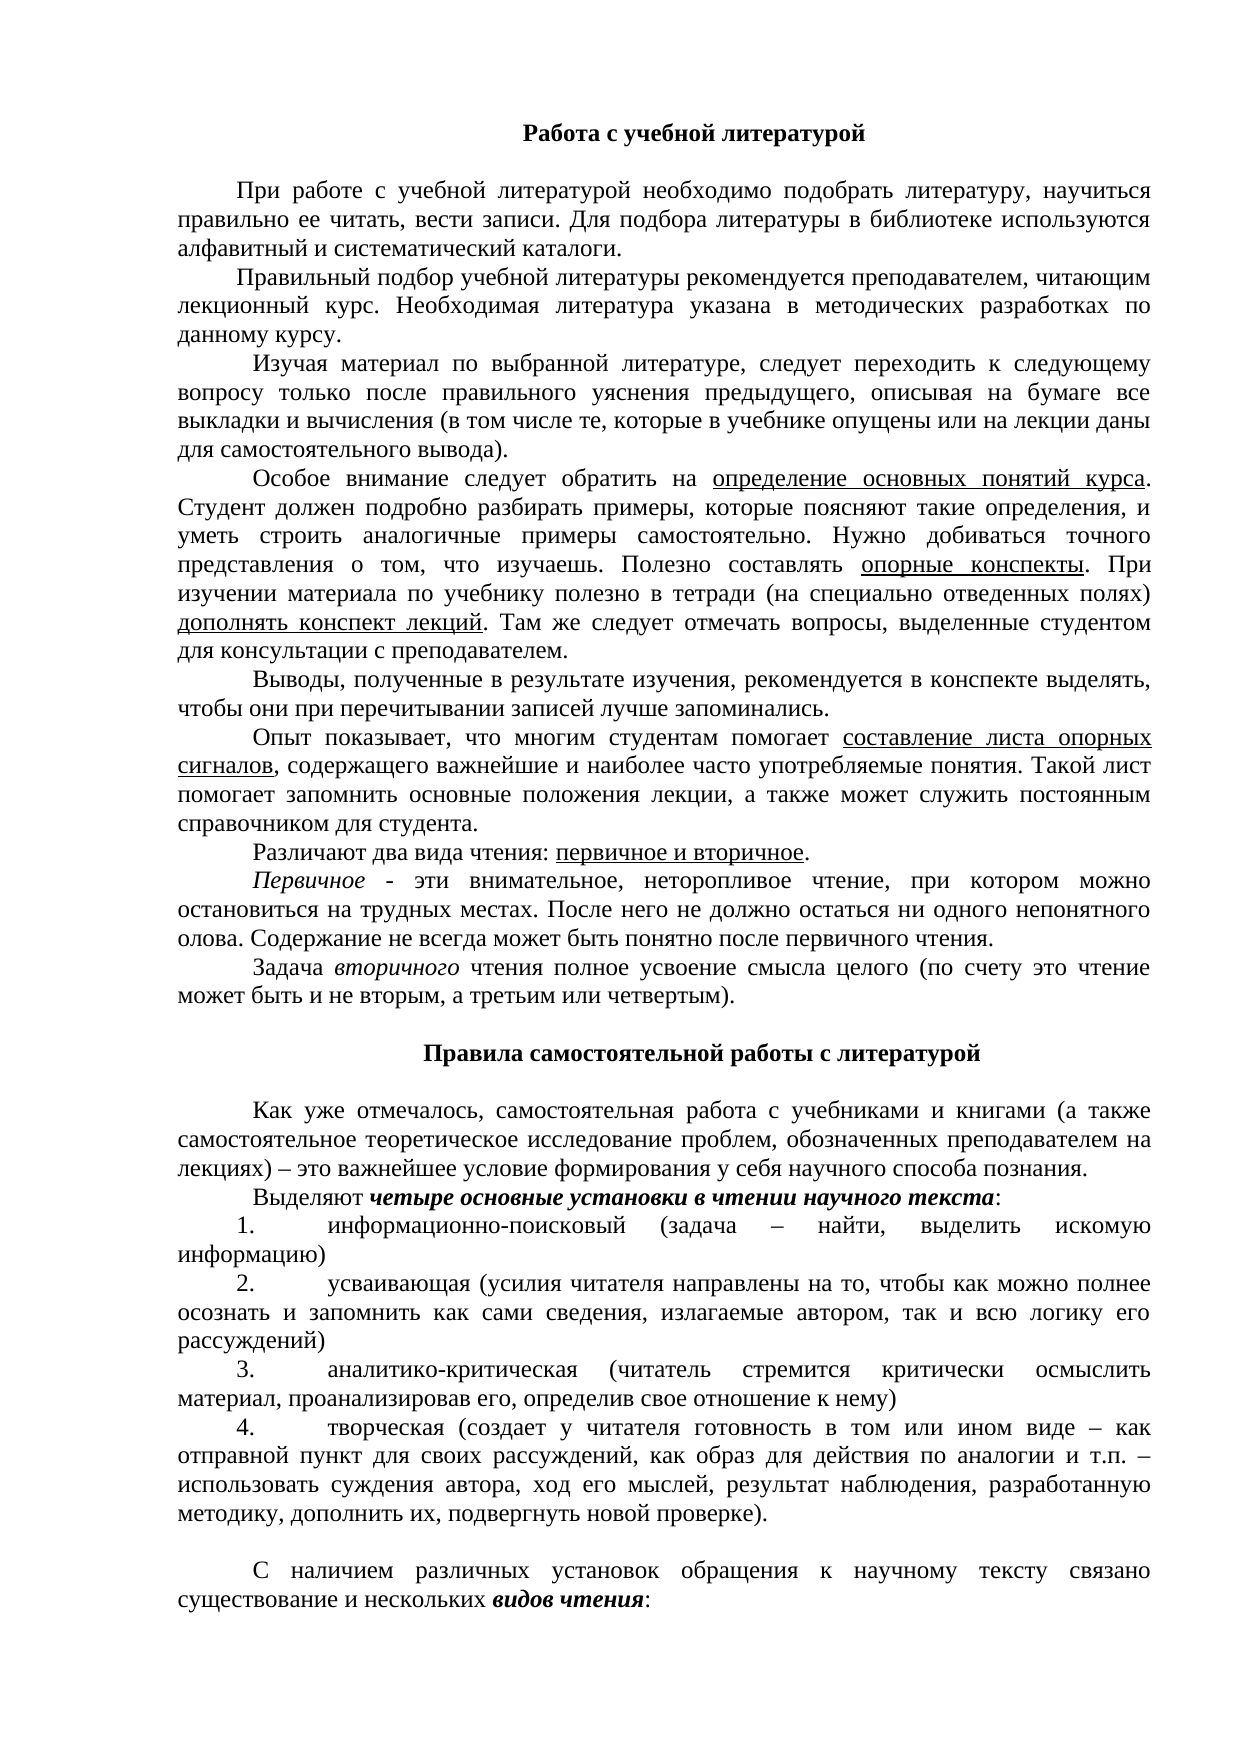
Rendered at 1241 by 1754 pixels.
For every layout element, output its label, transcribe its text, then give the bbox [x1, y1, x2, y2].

text Выводы, полученные в результате изучения, рекомендуется в конспекте выделять, чтобы они при перечитывании записей лучше запоминались. [177, 664, 1152, 722]
text Первичное - эти внимательное, неторопливое чтение, при котором можно остановиться на трудных местах. После него не должно остаться ни одного непонятного олова. Содержание не всегда может быть понятно после первичного чтения. [177, 866, 1152, 952]
text Правильный подбор учебной литературы рекомендуется преподавателем, читающим лекционный курс. Необходимая литература указана в методических разработках по данному курсу. [177, 262, 1152, 348]
text Работа с учебной литературой [177, 118, 1152, 147]
list аналитико-критическая (читатель стремится критически осмыслить материал, проанализировав его, определив свое отношение к нему) [177, 1354, 1152, 1412]
text С наличием различных установок обращения к научному тексту связано существование и нескольких видов чтения: [177, 1556, 1152, 1613]
list творческая (создает у читателя готовность в том или ином виде – как отправной пункт для своих рассуждений, как образ для действия по аналогии и т.п. – использовать суждения автора, ход его мыслей, результат наблюдения, разработанную методику, дополнить их, подвергнуть новой проверке). [177, 1412, 1152, 1527]
text Различают два вида чтения: первичное и вторичное. [177, 837, 1152, 866]
text Выделяют четыре основные установки в чтении научного текста: [177, 1182, 1152, 1211]
text Как уже отмечалось, самостоятельная работа с учебниками и книгами (а также самостоятельное теоретическое исследование проблем, обозначенных преподавателем на лекциях) – это важнейшее условие формирования у себя научного способа познания. [177, 1096, 1152, 1182]
text Изучая материал по выбранной литературе, следует переходить к следующему вопросу только после правильного уяснения предыдущего, описывая на бумаге все выкладки и вычисления (в том числе те, которые в учебнике опущены или на лекции даны для самостоятельного вывода). [177, 348, 1152, 463]
text Особое внимание следует обратить на определение основных понятий курса. Студент должен подробно разбирать примеры, которые поясняют такие определения, и уметь строить аналогичные примеры самостоятельно. Нужно добиваться точного представления о том, что изучаешь. Полезно составлять опорные конспекты. При изучении материала по учебнику полезно в тетради (на специально отведенных полях) дополнять конспект лекций. Там же следует отмечать вопросы, выделенные студентом для консультации с преподавателем. [177, 463, 1152, 664]
text При работе с учебной литературой необходимо подобрать литературу, научиться правильно ее читать, вести записи. Для подбора литературы в библиотеке используются алфавитный и систематический каталоги. [177, 176, 1152, 262]
text Опыт показывает, что многим студентам помогает составление листа опорных сигналов, содержащего важнейшие и наиболее часто употребляемые понятия. Такой лист помогает запомнить основные положения лекции, а также может служить постоянным справочником для студента. [177, 722, 1152, 837]
list информационно-поисковый (задача – найти, выделить искомую информацию) [177, 1211, 1152, 1268]
text Правила самостоятельной работы с литературой [177, 1038, 1152, 1067]
list усваивающая (усилия читателя направлены на то, чтобы как можно полнее осознать и запомнить как сами сведения, излагаемые автором, так и всю логику его рассуждений) [177, 1268, 1152, 1354]
text Задача вторичного чтения полное усвоение смысла целого (по счету это чтение может быть и не вторым, а третьим или четвертым). [177, 952, 1152, 1009]
